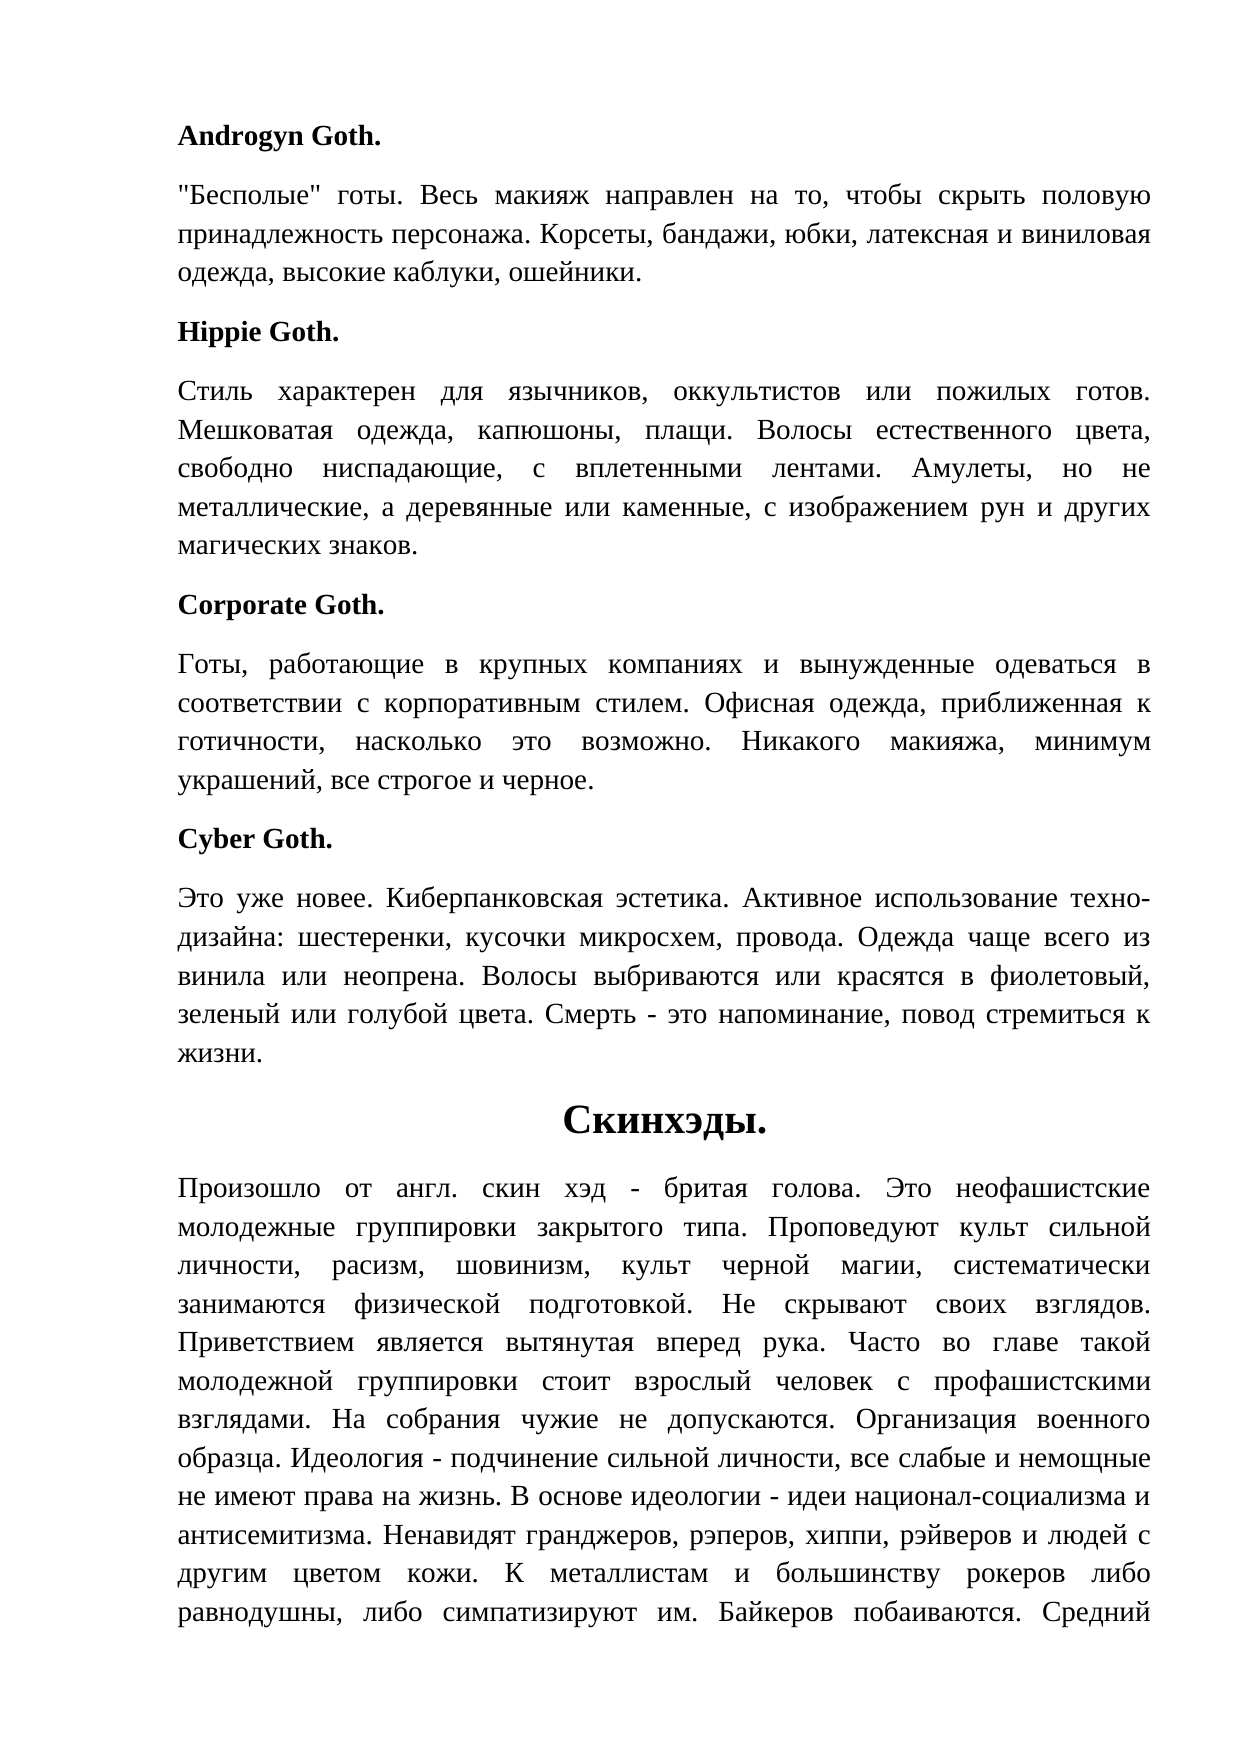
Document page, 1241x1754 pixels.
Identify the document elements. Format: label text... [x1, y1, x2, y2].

text "Бесполые" готы. Весь макияж направлен на то, чтобы скрыть половую принадлежность персонажа. Корсеты, бандажи, юбки, латексная и виниловая одежда, высокие каблуки, ошейники. [177, 177, 1152, 288]
text Hippie Goth. [177, 314, 1152, 347]
text Androgyn Goth. [177, 118, 1152, 152]
text Стиль характерен для язычников, оккультистов или пожилых готов. Мешковатая одежда, капюшоны, плащи. Волосы естественного цвета, свободно ниспадающие, с вплетенными лентами. Амулеты, но не металлические, а деревянные или каменные, с изображением рун и других магических знаков. [177, 373, 1152, 561]
text Готы, работающие в крупных компаниях и вынужденные одеваться в соответствии с корпоративным стилем. Офисная одежда, приближенная к готичности, насколько это возможно. Никакого макияжа, минимум украшений, все строгое и черное. [177, 646, 1152, 795]
text Corporate Goth. [177, 587, 1152, 620]
text Это уже новее. Киберпанковская эстетика. Активное использование техно-дизайна: шестеренки, кусочки микросхем, провода. Одежда чаще всего из винила или неопрена. Волосы выбриваются или красятся в фиолетовый, зеленый или голубой цвета. Смерть - это напоминание, повод стремиться к жизни. [177, 881, 1152, 1068]
text Cyber Goth. [177, 821, 1152, 855]
text Скинхэды. [177, 1094, 1152, 1142]
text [177, 1170, 1152, 1628]
